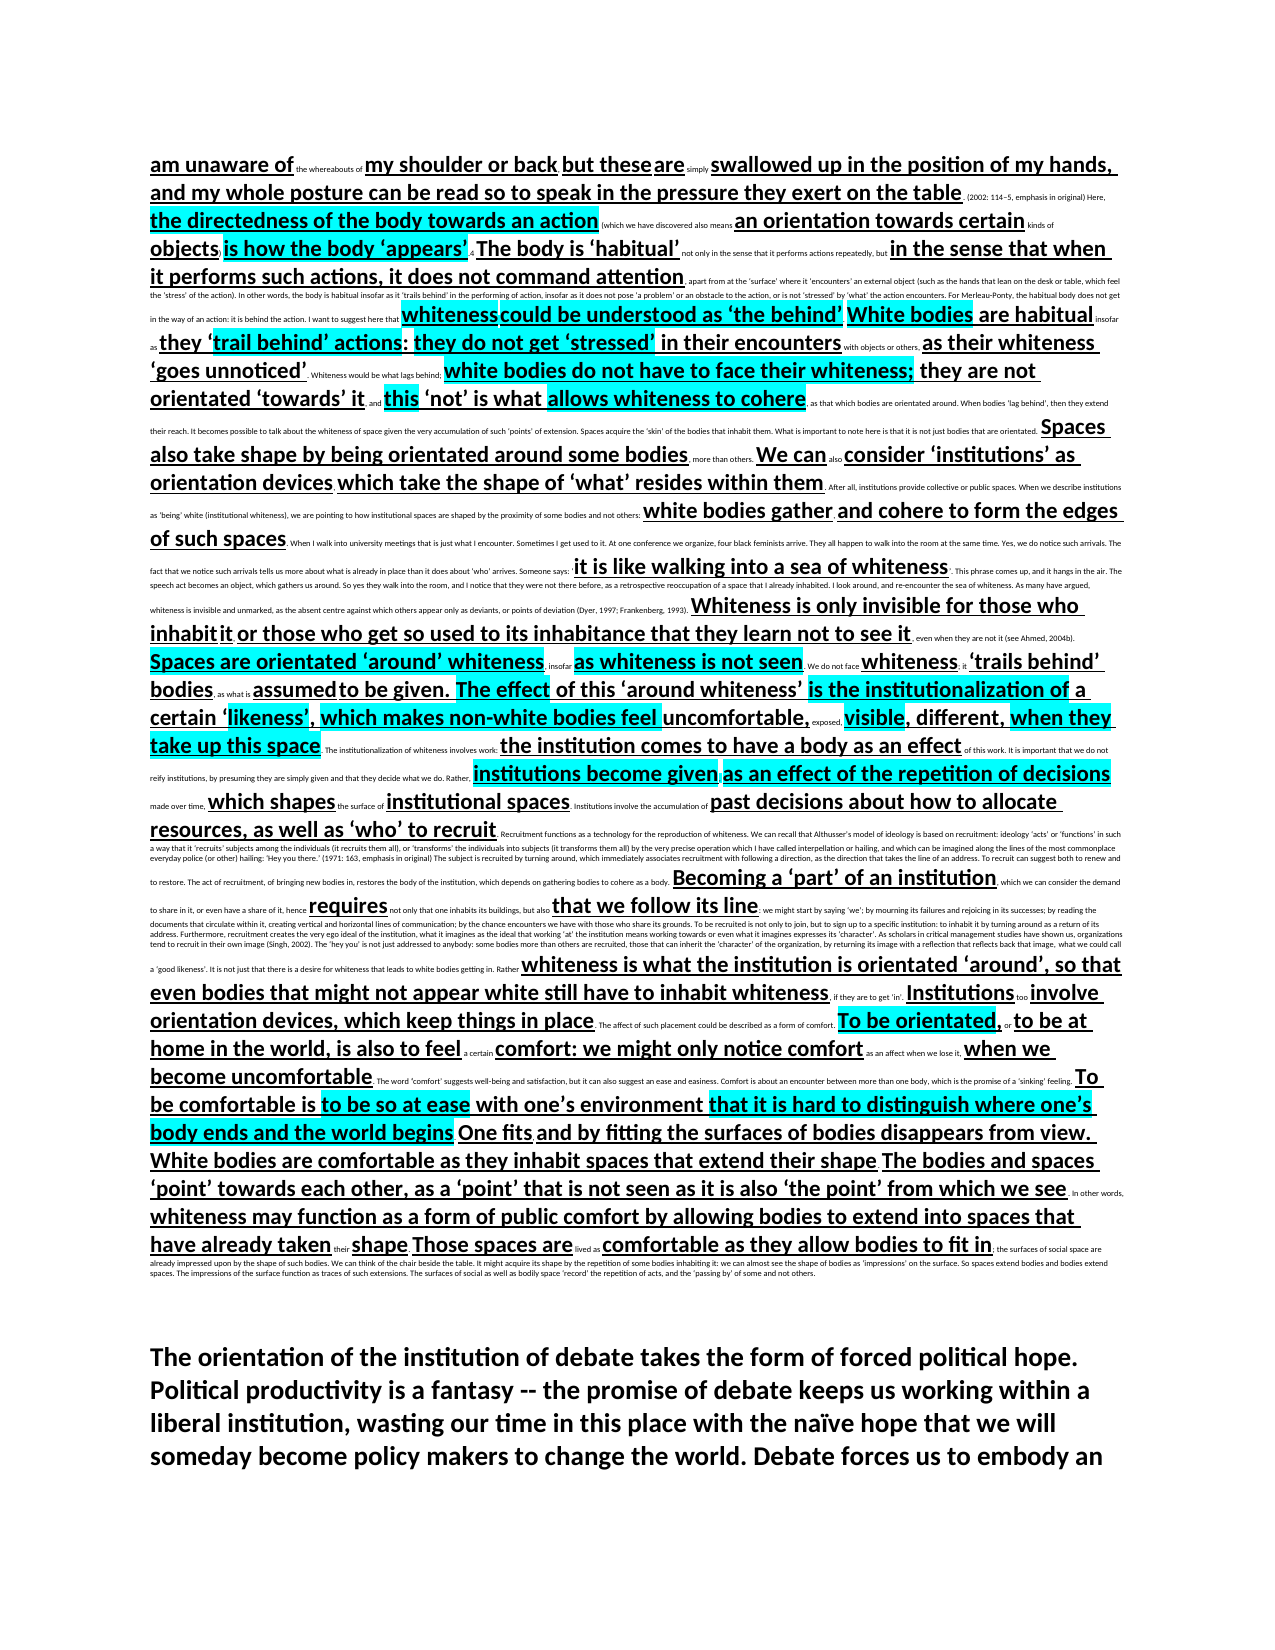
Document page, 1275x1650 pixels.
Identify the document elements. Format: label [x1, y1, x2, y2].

text [150, 150, 1125, 1279]
text [150, 1340, 1125, 1472]
